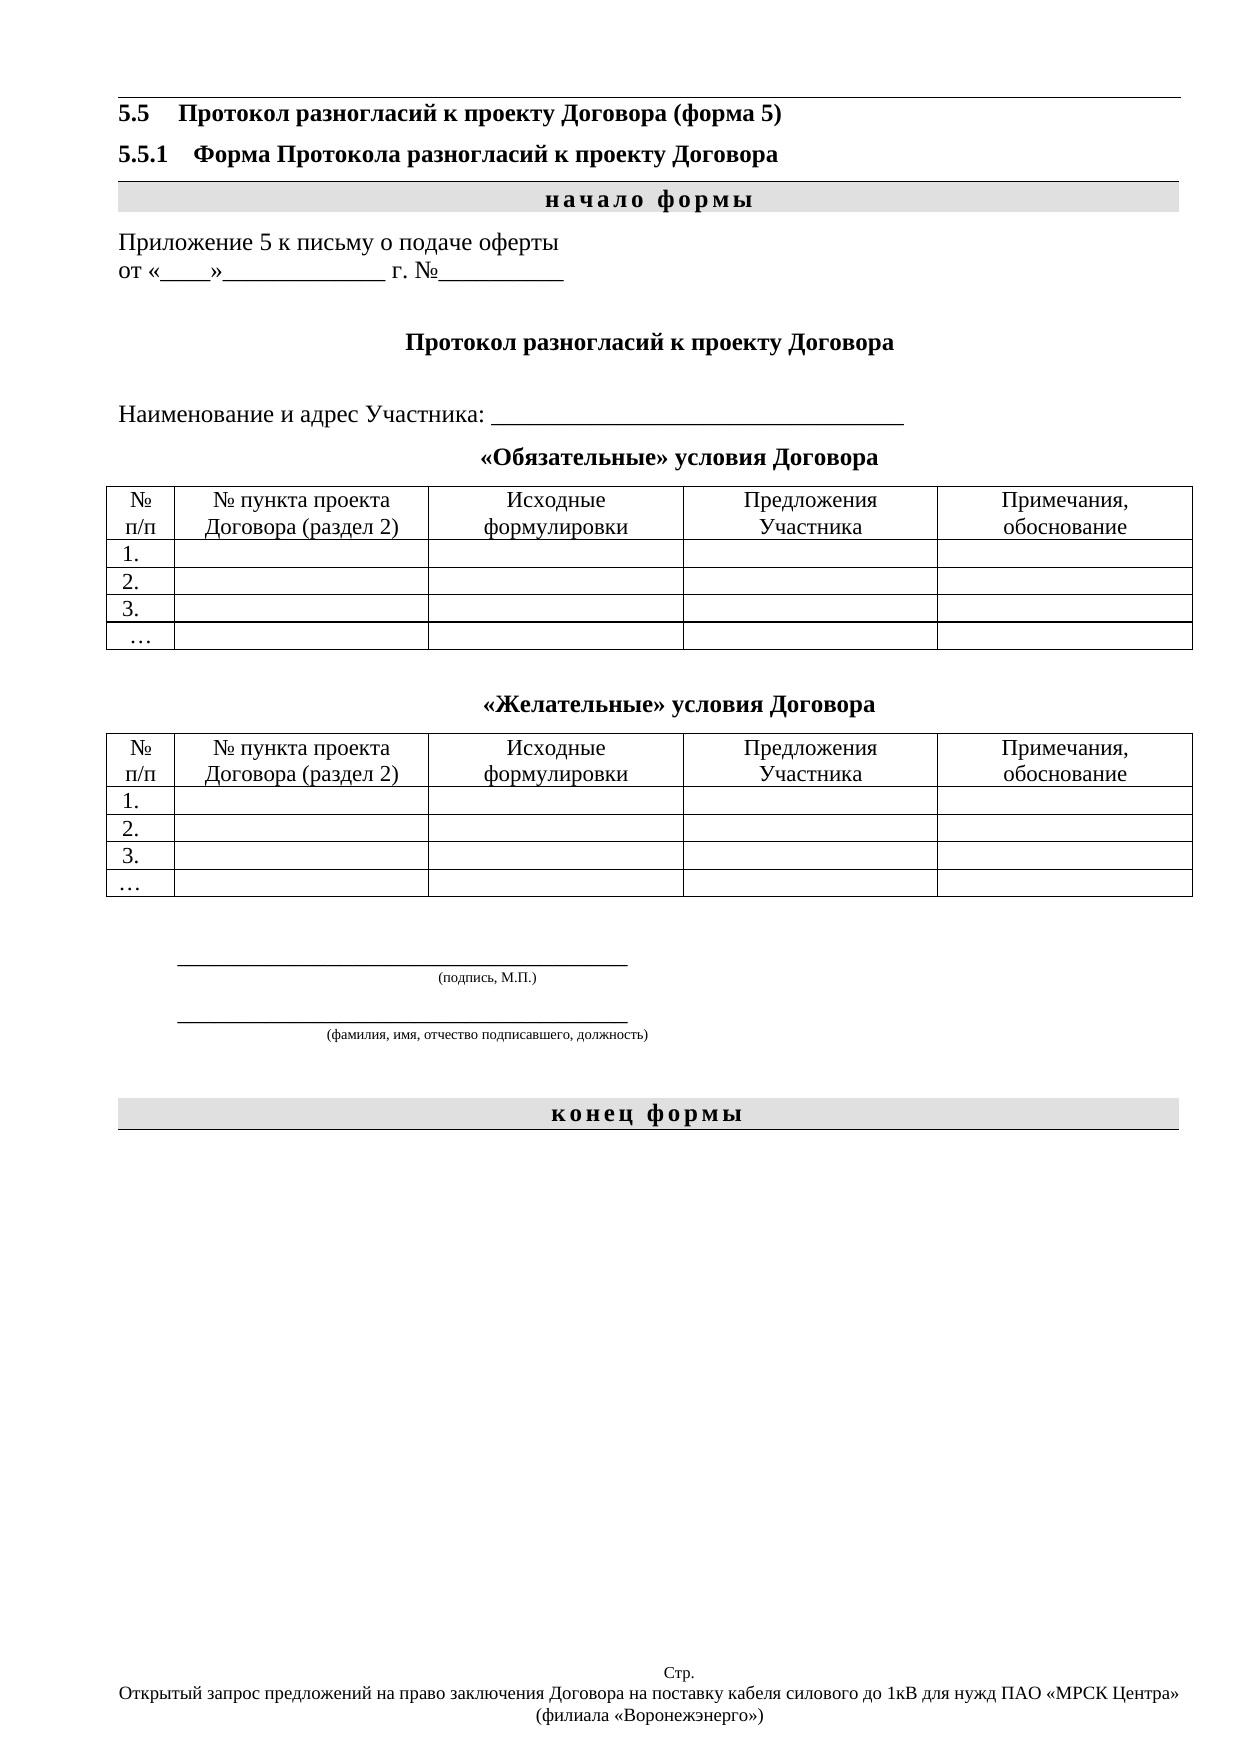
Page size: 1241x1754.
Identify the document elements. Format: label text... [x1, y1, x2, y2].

table_cell [175, 870, 428, 896]
table_cell [429, 787, 683, 814]
table_cell [107, 540, 174, 567]
text ____________________________________ [118, 940, 1181, 969]
table_header Примечания, обоснование [938, 487, 1192, 539]
table_cell [684, 842, 937, 868]
text ____________________________________ [118, 997, 1181, 1026]
table_cell [938, 787, 1192, 814]
table_header Предложения Участника [684, 734, 937, 786]
table_cell [429, 815, 683, 841]
table_cell [175, 842, 428, 868]
text Протокол разногласий к проекту Договора [118, 327, 1181, 356]
table_header Предложения Участника [684, 487, 937, 539]
table_cell [175, 815, 428, 841]
table_header Исходные формулировки [429, 487, 683, 539]
table_cell [107, 842, 174, 868]
table_cell … [107, 623, 174, 649]
table_cell [684, 540, 937, 567]
table_cell … [107, 870, 174, 896]
table_cell [429, 595, 683, 621]
text Приложение 5 к письму о подаче оферты от «____»_____________ г. №__________ [118, 227, 1181, 284]
table_cell [107, 568, 174, 594]
table_header № п/п [107, 734, 174, 786]
table_header № пункта проекта Договора (раздел 2) [175, 734, 428, 786]
table_cell [429, 842, 683, 868]
table_header Примечания, обоснование [938, 734, 1192, 786]
table_cell [107, 595, 174, 621]
table_cell [938, 842, 1192, 868]
table_cell [175, 595, 428, 621]
table_cell [938, 623, 1192, 649]
text конец формы [118, 1098, 1179, 1129]
subtitle Форма Протокола разногласий к проекту Договора [118, 139, 1181, 168]
table_cell [175, 540, 428, 567]
table_cell [684, 595, 937, 621]
table_cell [175, 623, 428, 649]
subtitle Протокол разногласий к проекту Договора (форма 5) [118, 98, 1181, 127]
table_header № пункта проекта Договора (раздел 2) [175, 487, 428, 539]
table_header Исходные формулировки [429, 734, 683, 786]
table_cell [684, 870, 937, 896]
text (фамилия, имя, отчество подписавшего, должность) [118, 1026, 797, 1055]
table_cell [938, 568, 1192, 594]
table_cell [107, 787, 174, 814]
table_header № п/п [107, 487, 174, 539]
table_cell [107, 815, 174, 841]
table_cell [684, 787, 937, 814]
table_cell [938, 540, 1192, 567]
table_cell [429, 540, 683, 567]
table_cell [429, 870, 683, 896]
text «Желательные» условия Договора [118, 689, 1181, 718]
table_cell [175, 568, 428, 594]
text начало формы [118, 182, 1179, 212]
table_cell [429, 568, 683, 594]
table_cell [938, 815, 1192, 841]
table_cell [684, 568, 937, 594]
table_cell [684, 623, 937, 649]
table_cell [938, 595, 1192, 621]
text (подпись, М.П.) [118, 969, 797, 997]
text Наименование и адрес Участника: _________________________________ [118, 399, 1181, 428]
table_cell [175, 787, 428, 814]
table_cell [429, 623, 683, 649]
text «Обязательные» условия Договора [118, 442, 1181, 471]
table_cell [938, 870, 1192, 896]
table_cell [684, 815, 937, 841]
